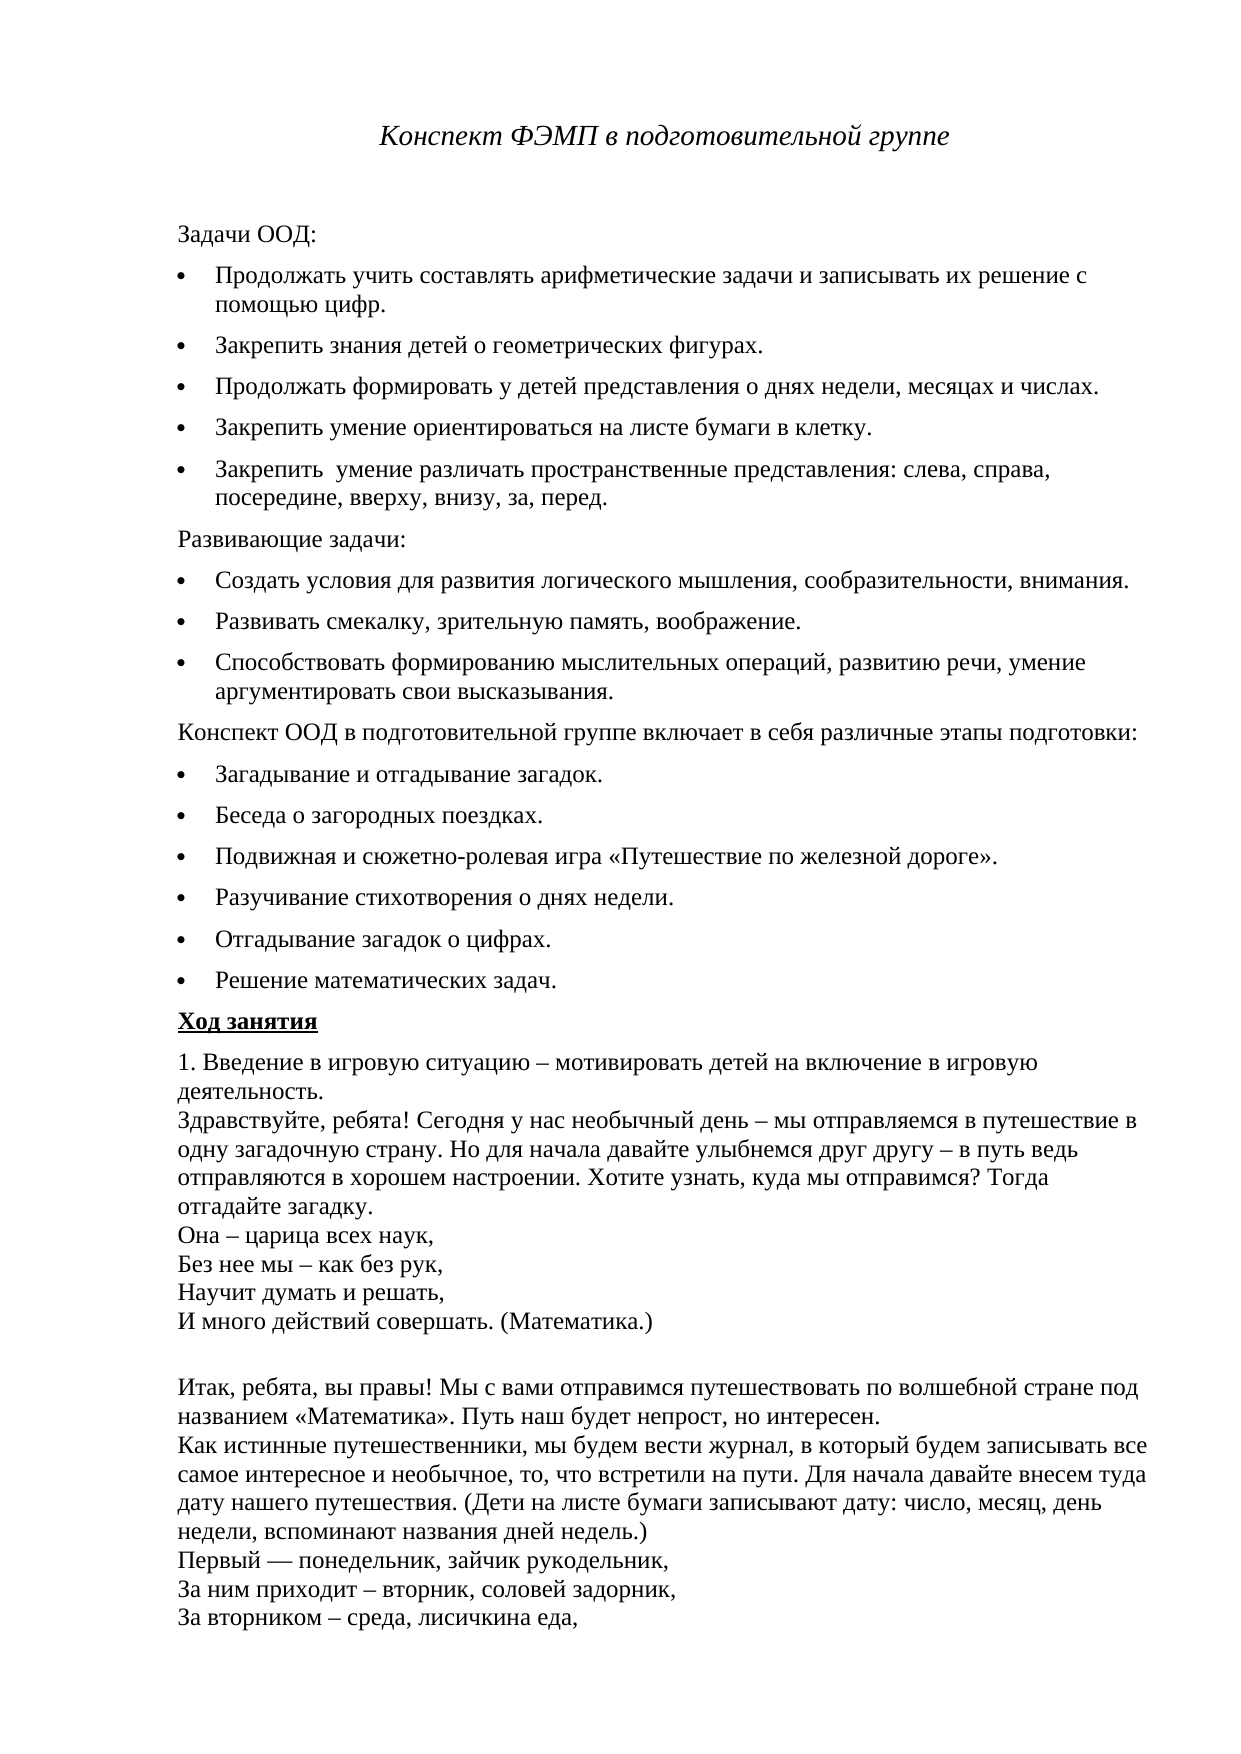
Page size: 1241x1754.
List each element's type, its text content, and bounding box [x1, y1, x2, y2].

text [177, 1545, 1152, 1631]
text 1. Введение в игровую ситуацию – мотивировать детей на включение в игровую деятельность. [177, 1047, 1152, 1105]
text Она – царица всех наук, Без нее мы – как без рук, Научит думать и решать, И много действий совершать. (Математика.) [177, 1220, 1152, 1335]
text Ход занятия [177, 1006, 1152, 1035]
list Закрепить знания детей о геометрических фигурах. [177, 330, 1152, 359]
list Подвижная и сюжетно-ролевая игра «Путешествие по железной дороге». [177, 841, 1152, 870]
list Разучивание стихотворения о днях недели. [177, 882, 1152, 911]
list Загадывание и отгадывание загадок. [177, 759, 1152, 787]
list Отгадывание загадок о цифрах. [177, 924, 1152, 952]
text Как истинные путешественники, мы будем вести журнал, в который будем записывать все самое интересное и необычное, то, что встретили на пути. Для начала давайте внесем туда дату нашего путешествия. (Дети на листе бумаги записывают дату: число, месяц, день недели, вспоминают названия дней недель.) [177, 1430, 1152, 1545]
list Беседа о загородных поездках. [177, 800, 1152, 829]
list Продолжать учить составлять арифметические задачи и записывать их решение с помощью цифр. [177, 260, 1152, 317]
text Задачи ООД: [177, 219, 1152, 247]
list Продолжать формировать у детей представления о днях недели, месяцах и числах. [177, 371, 1152, 400]
list Закрепить умение ориентироваться на листе бумаги в клетку. [177, 412, 1152, 441]
list Решение математических задач. [177, 965, 1152, 994]
list Развивать смекалку, зрительную память, воображение. [177, 606, 1152, 635]
list Закрепить умение различать пространственные представления: слева, справа, посередине, вверху, внизу, за, перед. [177, 454, 1152, 511]
text Конспект ФЭМП в подготовительной группе [177, 118, 1152, 152]
text Конспект ООД в подготовительной группе включает в себя различные этапы подготовки: [177, 717, 1152, 746]
text Развивающие задачи: [177, 524, 1152, 552]
list Создать условия для развития логического мышления, сообразительности, внимания. [177, 565, 1152, 594]
text Здравствуйте, ребята! Сегодня у нас необычный день – мы отправляемся в путешествие в одну загадочную страну. Но для начала давайте улыбнемся друг другу – в путь ведь отправляются в хорошем настроении. Хотите узнать, куда мы отправимся? Тогда отгадайте загадку. [177, 1105, 1152, 1220]
list Способствовать формированию мыслительных операций, развитию речи, умение аргументировать свои высказывания. [177, 647, 1152, 705]
text Итак, ребята, вы правы! Мы с вами отправимся путешествовать по волшебной стране под названием «Математика». Путь наш будет непрост, но интересен. [177, 1372, 1152, 1430]
